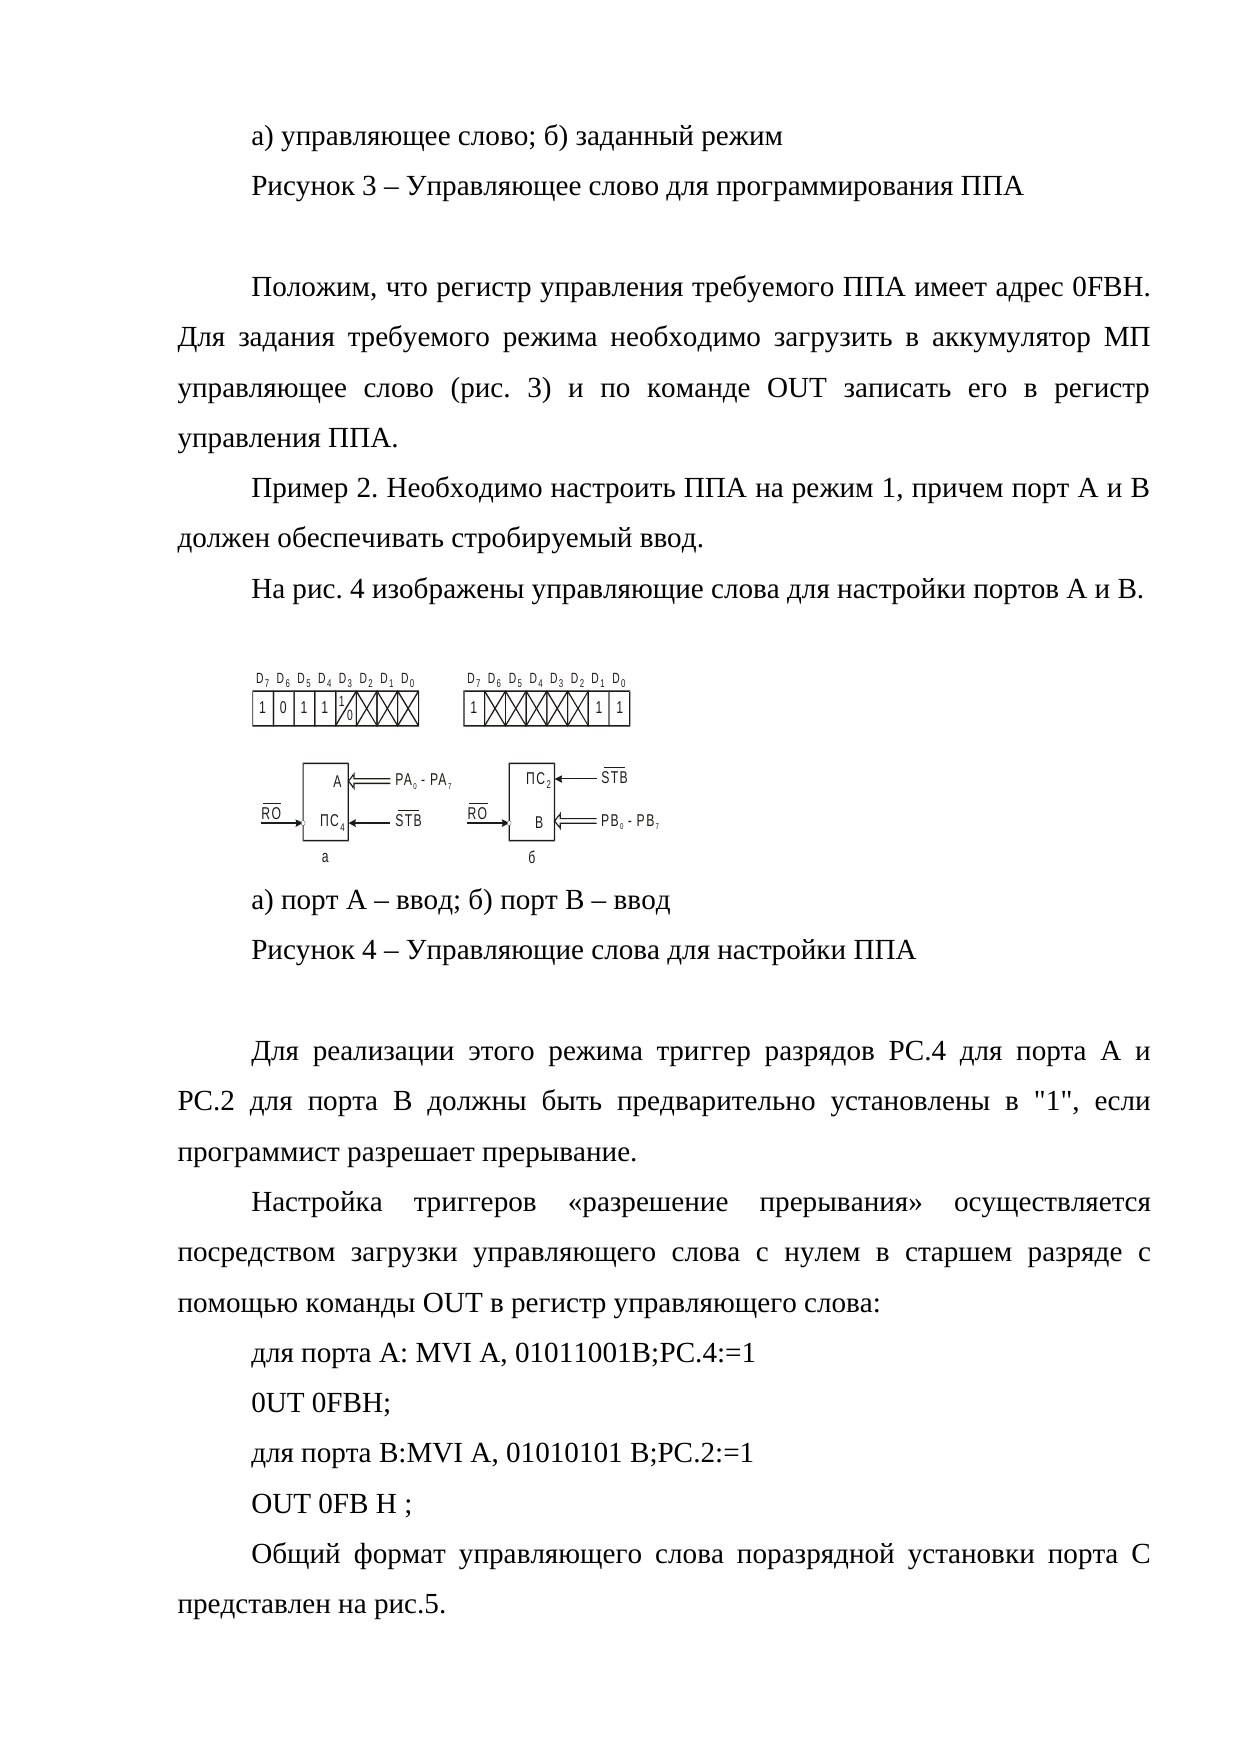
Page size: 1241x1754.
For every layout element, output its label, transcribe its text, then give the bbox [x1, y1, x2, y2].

text а) порт А – ввод; б) порт В – ввод [177, 882, 1152, 916]
text для порта В:MVI A, 01010101 B;PC.2:=1 [177, 1436, 1152, 1469]
text Положим, что регистр управления требуемого ППА имеет адрес 0FBH. Для задания требуемого режима необходимо загрузить в аккумулятор МП управляющее слово (рис. 3) и по команде OUT записать его в регистр управления ППА. [177, 269, 1152, 453]
text Настройка триггеров «разрешение прерывания» осуществляется посредством загрузки управляющего слова с нулем в старшем разряде с помощью команды OUT в регистр управляющего слова: [177, 1184, 1152, 1318]
text Пример 2. Необходимо настроить ППА на режим 1, причем порт А и В должен обеспечивать стробируемый ввод. [177, 470, 1152, 554]
text 0UT 0FBH; [177, 1385, 1152, 1419]
text Рисунок 3 – Управляющее слово для программирования ППА [177, 168, 1152, 202]
text OUT 0FB H ; [177, 1486, 1152, 1519]
text Рисунок 4 – Управляющие слова для настройки ППА [177, 932, 1152, 966]
text а) управляющее слово; б) заданный режим [177, 118, 1152, 152]
text Для реализации этого режима триггер разрядов PC.4 для порта А и PC.2 для порта В должны быть предварительно установлены в "1", если программист разрешает прерывание. [177, 1033, 1152, 1167]
text для порта А: MVI A, 01011001B;PC.4:=1 [177, 1335, 1152, 1368]
text На рис. 4 изображены управляющие слова для настройки портов А и В. [177, 571, 1152, 604]
text Общий формат управляющего слова поразрядной установки порта С представлен на рис.5. [177, 1536, 1152, 1620]
